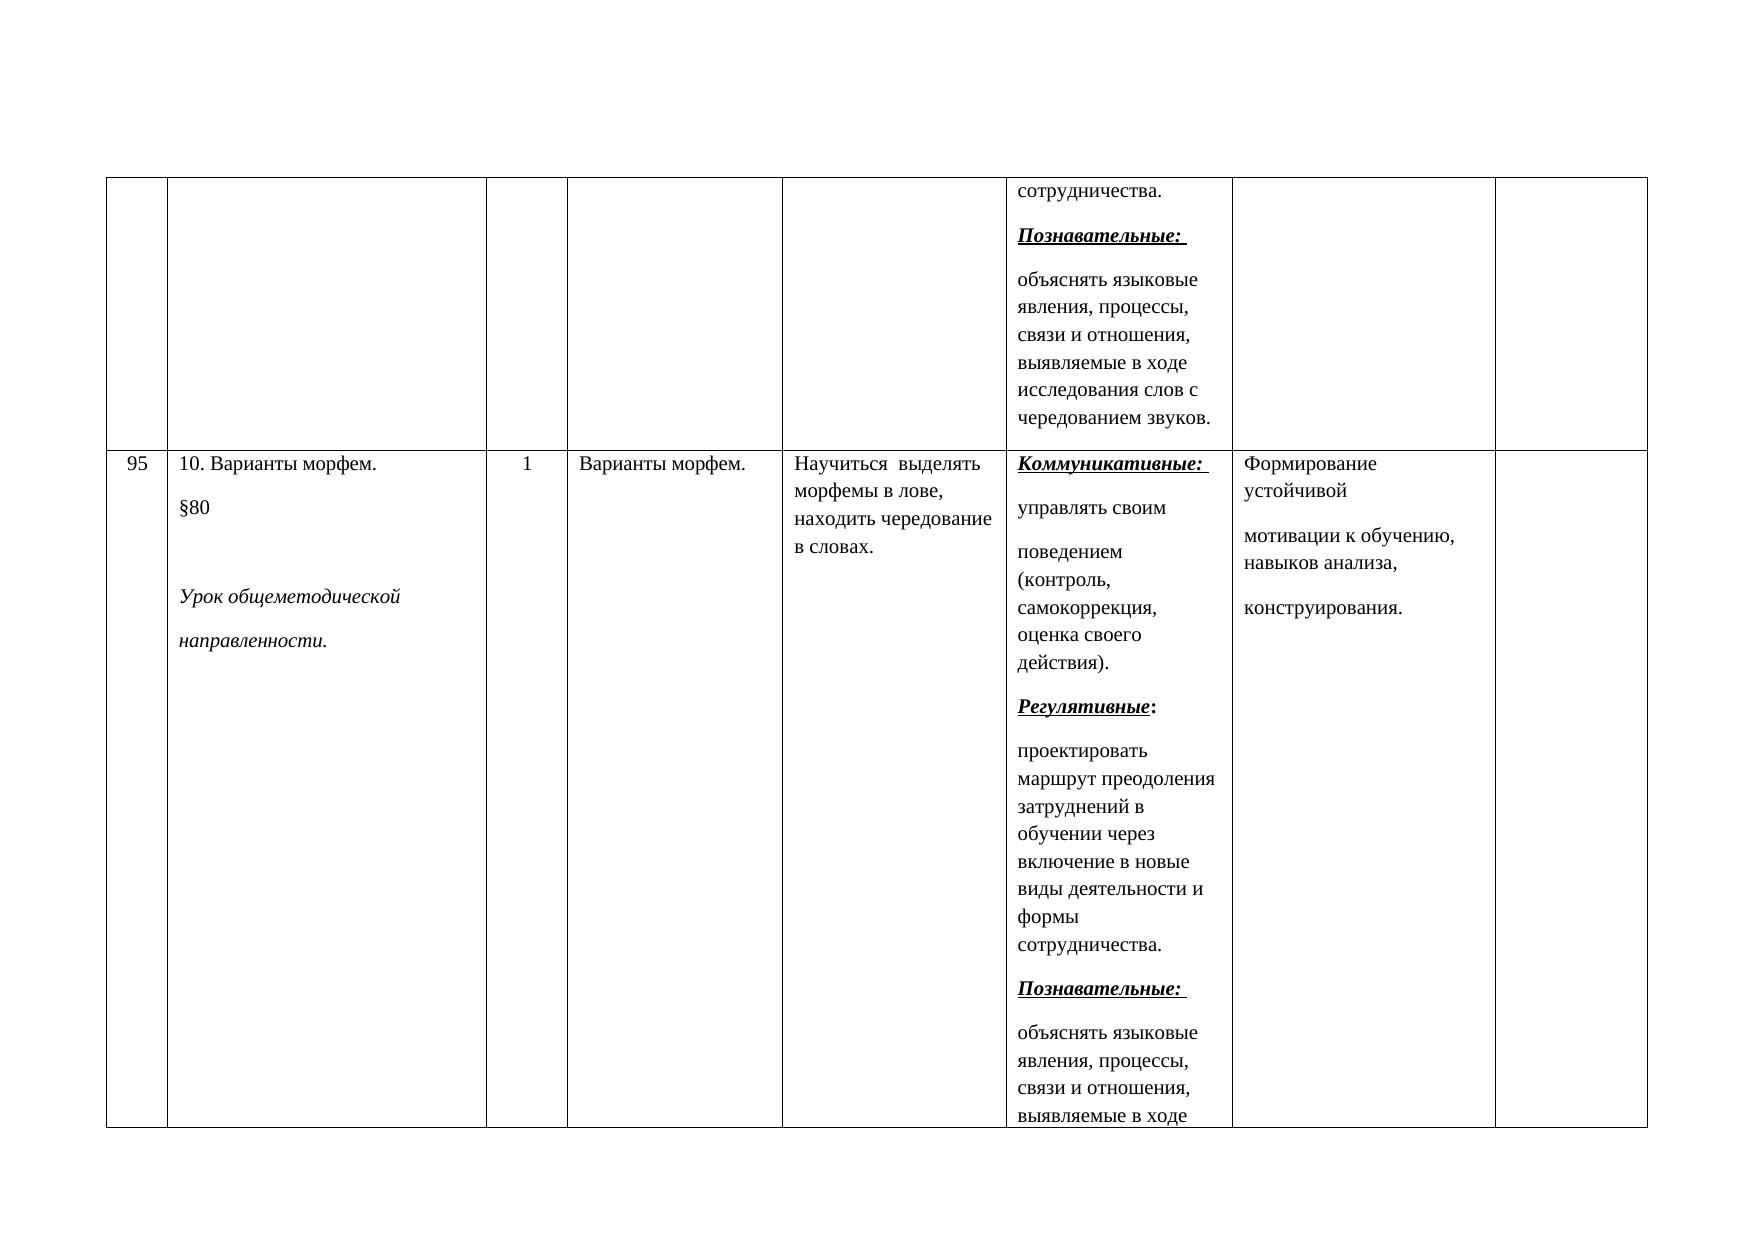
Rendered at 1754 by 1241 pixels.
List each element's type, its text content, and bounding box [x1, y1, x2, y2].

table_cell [783, 451, 1006, 1127]
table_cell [168, 178, 486, 450]
table_cell [1496, 178, 1647, 450]
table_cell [568, 178, 782, 450]
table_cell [1007, 178, 1232, 450]
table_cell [1233, 178, 1495, 450]
table_cell 95 [107, 451, 167, 1127]
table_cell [1233, 451, 1495, 1127]
table_cell 1 [487, 178, 567, 450]
table_cell [1496, 451, 1647, 1127]
table_cell Варианты морфем. [568, 451, 782, 1127]
table_cell 76 [107, 178, 167, 450]
table_cell 1 [487, 451, 567, 1127]
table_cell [1007, 451, 1232, 1127]
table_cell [783, 178, 1006, 450]
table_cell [168, 451, 486, 1127]
